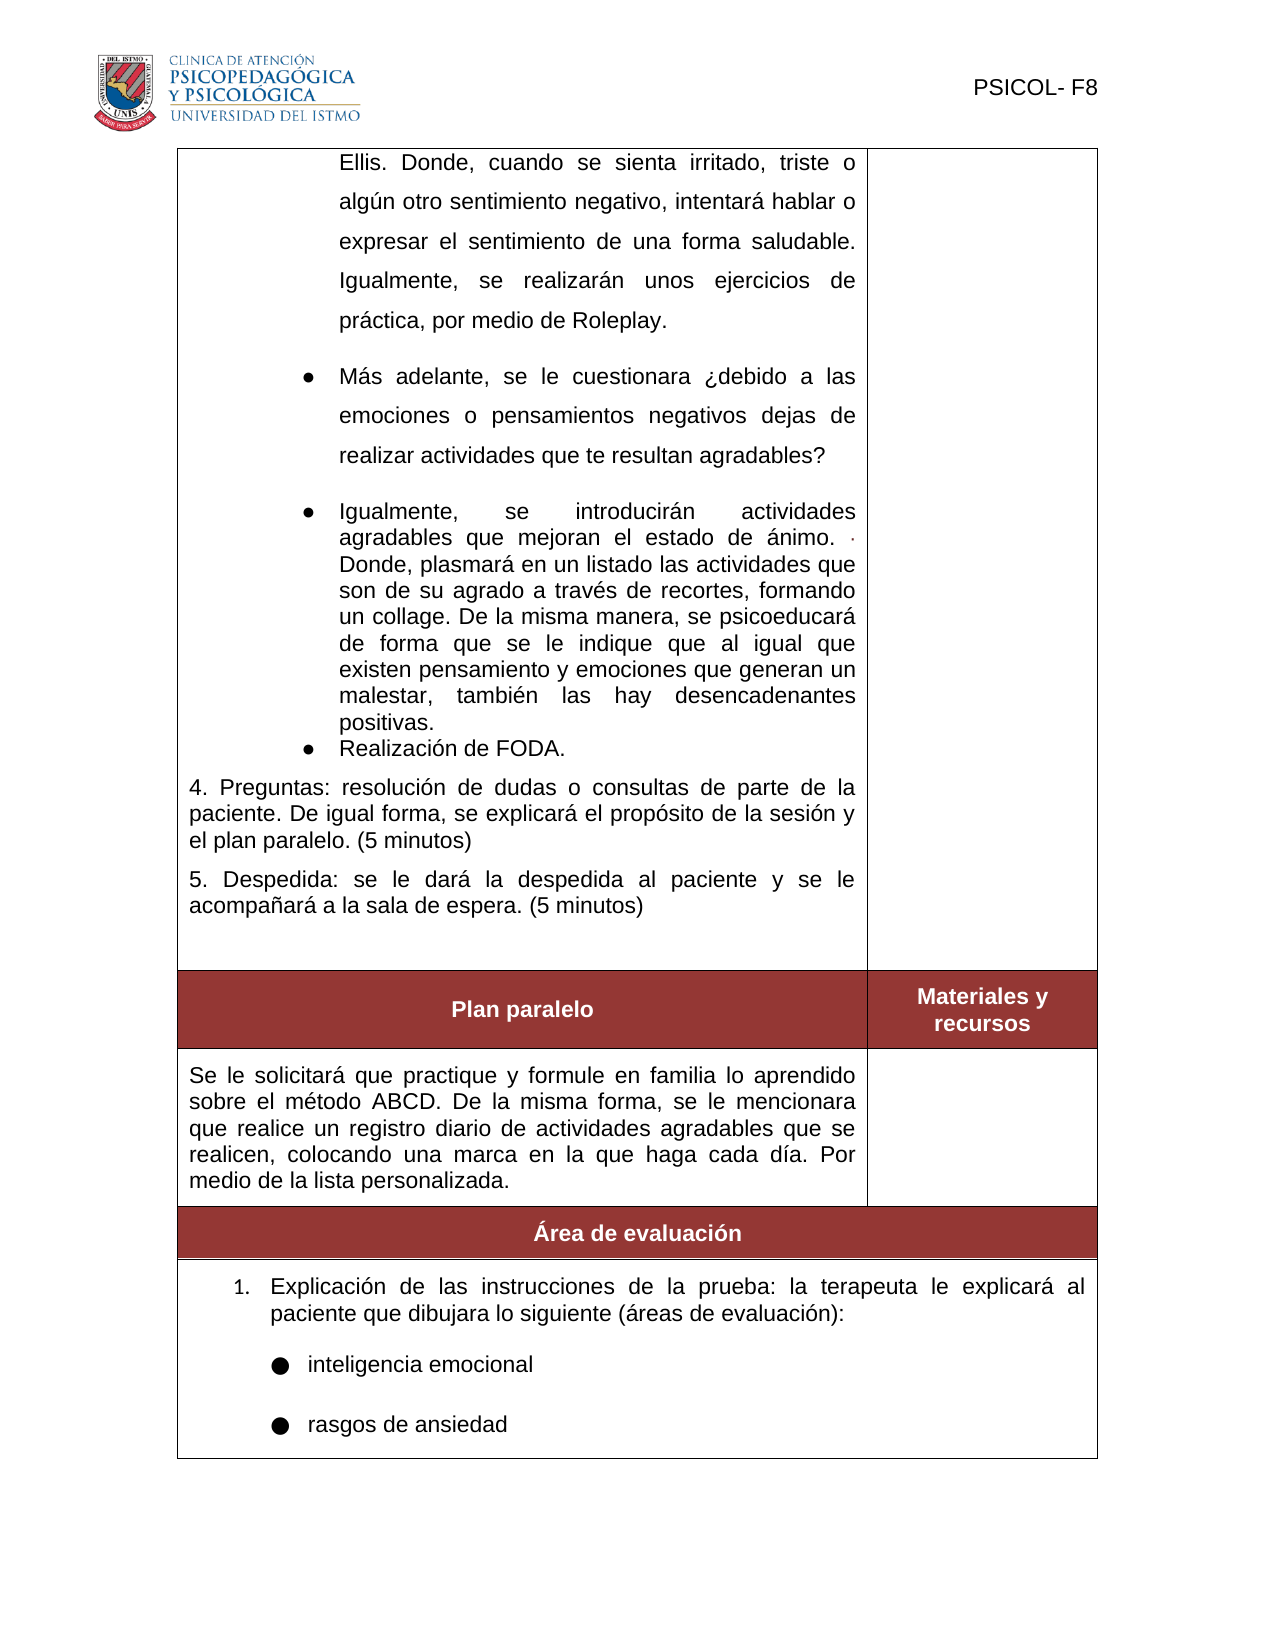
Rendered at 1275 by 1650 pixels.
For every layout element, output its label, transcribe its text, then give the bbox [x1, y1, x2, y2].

picture [42, 25, 422, 166]
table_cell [178, 1260, 1097, 1458]
table_cell [868, 1049, 1097, 1206]
table_cell Se le solicitará que practique y formule en familia lo aprendido sobre el método ABCD. De la misma forma, se le mencionara que realice un registro diario de actividades agradables que se realicen, colocando una marca en la que haga cada día. Por medio de la lista personalizada. [178, 1049, 867, 1206]
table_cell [178, 149, 867, 969]
table_cell Área de evaluación [178, 1207, 1097, 1258]
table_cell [868, 149, 1097, 969]
table_cell Plan paralelo [178, 971, 867, 1048]
table_cell Materiales y recursos [868, 971, 1097, 1048]
